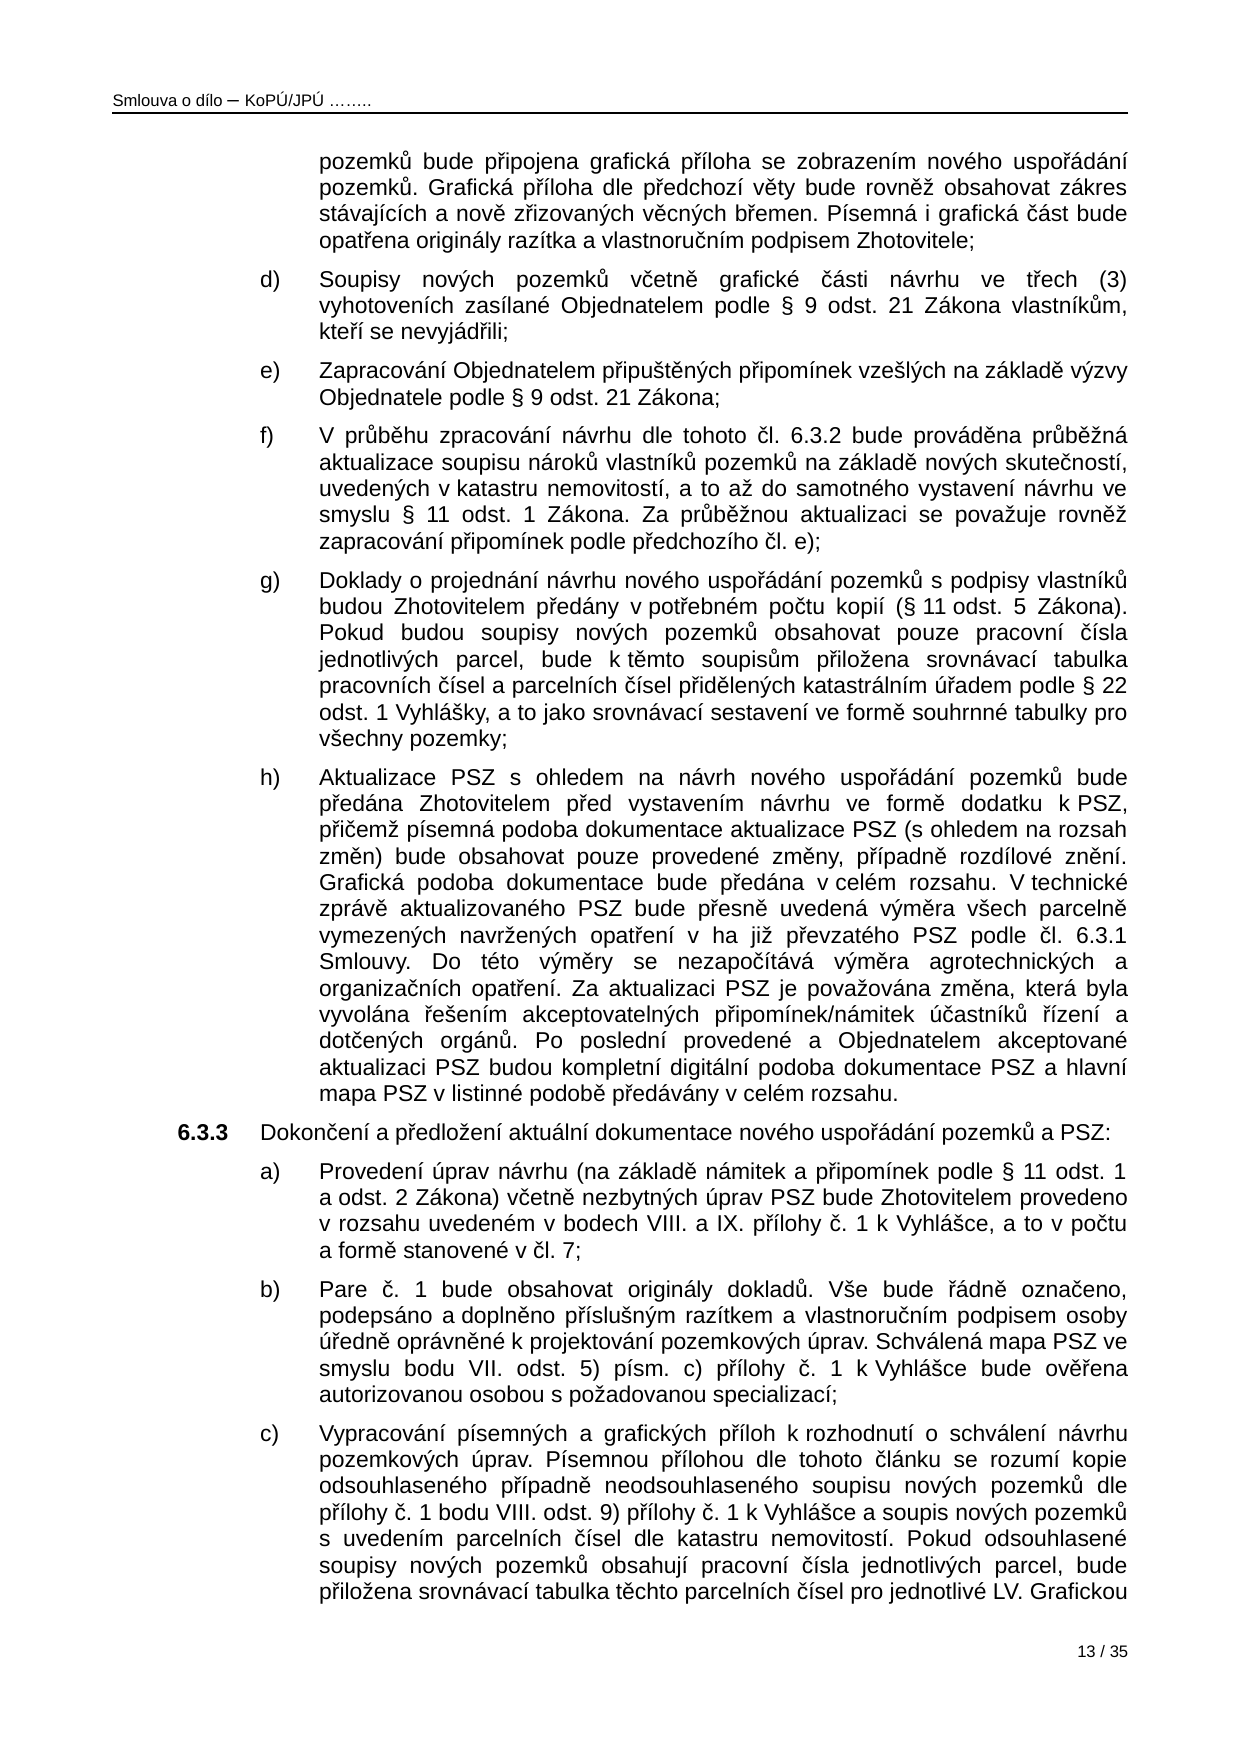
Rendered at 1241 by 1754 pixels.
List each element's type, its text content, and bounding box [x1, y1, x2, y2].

list Soupisy nových pozemků včetně grafické části návrhu ve třech (3) vyhotoveních zasílané Objednatelem podle § 9 odst. 21 Zákona vlastníkům, kteří se nevyjádřili; [260, 266, 1128, 345]
list Pare č. 1 bude obsahovat originály dokladů. Vše bude řádně označeno, podepsáno a doplněno příslušným razítkem a vlastnoručním podpisem osoby úředně oprávněné k projektování pozemkových úprav. Schválená mapa PSZ ve smyslu bodu VII. odst. 5) písm. c) přílohy č. 1 k Vyhlášce bude ověřena autorizovanou osobou s požadovanou specializací; [260, 1276, 1128, 1407]
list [260, 148, 1128, 253]
list Doklady o projednání návrhu nového uspořádání pozemků s podpisy vlastníků budou Zhotovitelem předány v potřebném počtu kopií (§ 11 odst. 5 Zákona). Pokud budou soupisy nových pozemků obsahovat pouze pracovní čísla jednotlivých parcel, bude k těmto soupisům přiložena srovnávací tabulka pracovních čísel a parcelních čísel přidělených katastrálním úřadem podle § 22 odst. 1 Vyhlášky, a to jako srovnávací sestavení ve formě souhrnné tabulky pro všechny pozemky; [260, 567, 1128, 751]
list Zapracování Objednatelem připuštěných připomínek vzešlých na základě výzvy Objednatele podle § 9 odst. 21 Zákona; [260, 357, 1128, 410]
list Provedení úprav návrhu (na základě námitek a připomínek podle § 11 odst. 1 a odst. 2 Zákona) včetně nezbytných úprav PSZ bude Zhotovitelem provedeno v rozsahu uvedeném v bodech VIII. a IX. přílohy č. 1 k Vyhlášce, a to v počtu a formě stanovené v čl. 7; [260, 1158, 1128, 1263]
text Dokončení a předložení aktuální dokumentace nového uspořádání pozemků a PSZ: [177, 1119, 1128, 1145]
list Aktualizace PSZ s ohledem na návrh nového uspořádání pozemků bude předána Zhotovitelem před vystavením návrhu ve formě dodatku k PSZ, přičemž písemná podoba dokumentace aktualizace PSZ (s ohledem na rozsah změn) bude obsahovat pouze provedené změny, případně rozdílové znění. Grafická podoba dokumentace bude předána v celém rozsahu. V technické zprávě aktualizovaného PSZ bude přesně uvedená výměra všech parcelně vymezených navržených opatření v ha již převzatého PSZ podle čl. 6.3.1 Smlouvy. Do této výměry se nezapočítává výměra agrotechnických a organizačních opatření. Za aktualizaci PSZ je považována změna, která byla vyvolána řešením akceptovatelných připomínek/námitek účastníků řízení a dotčených orgánů. Po poslední provedené a Objednatelem akceptované aktualizaci PSZ budou kompletní digitální podoba dokumentace PSZ a hlavní mapa PSZ v listinné podobě předávány v celém rozsahu. [260, 764, 1128, 1106]
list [260, 1420, 1128, 1604]
list V průběhu zpracování návrhu dle tohoto čl. 6.3.2 bude prováděna průběžná aktualizace soupisu nároků vlastníků pozemků na základě nových skutečností, uvedených v katastru nemovitostí, a to až do samotného vystavení návrhu ve smyslu § 11 odst. 1 Zákona. Za průběžnou aktualizaci se považuje rovněž zapracování připomínek podle předchozího čl. e); [260, 422, 1128, 554]
